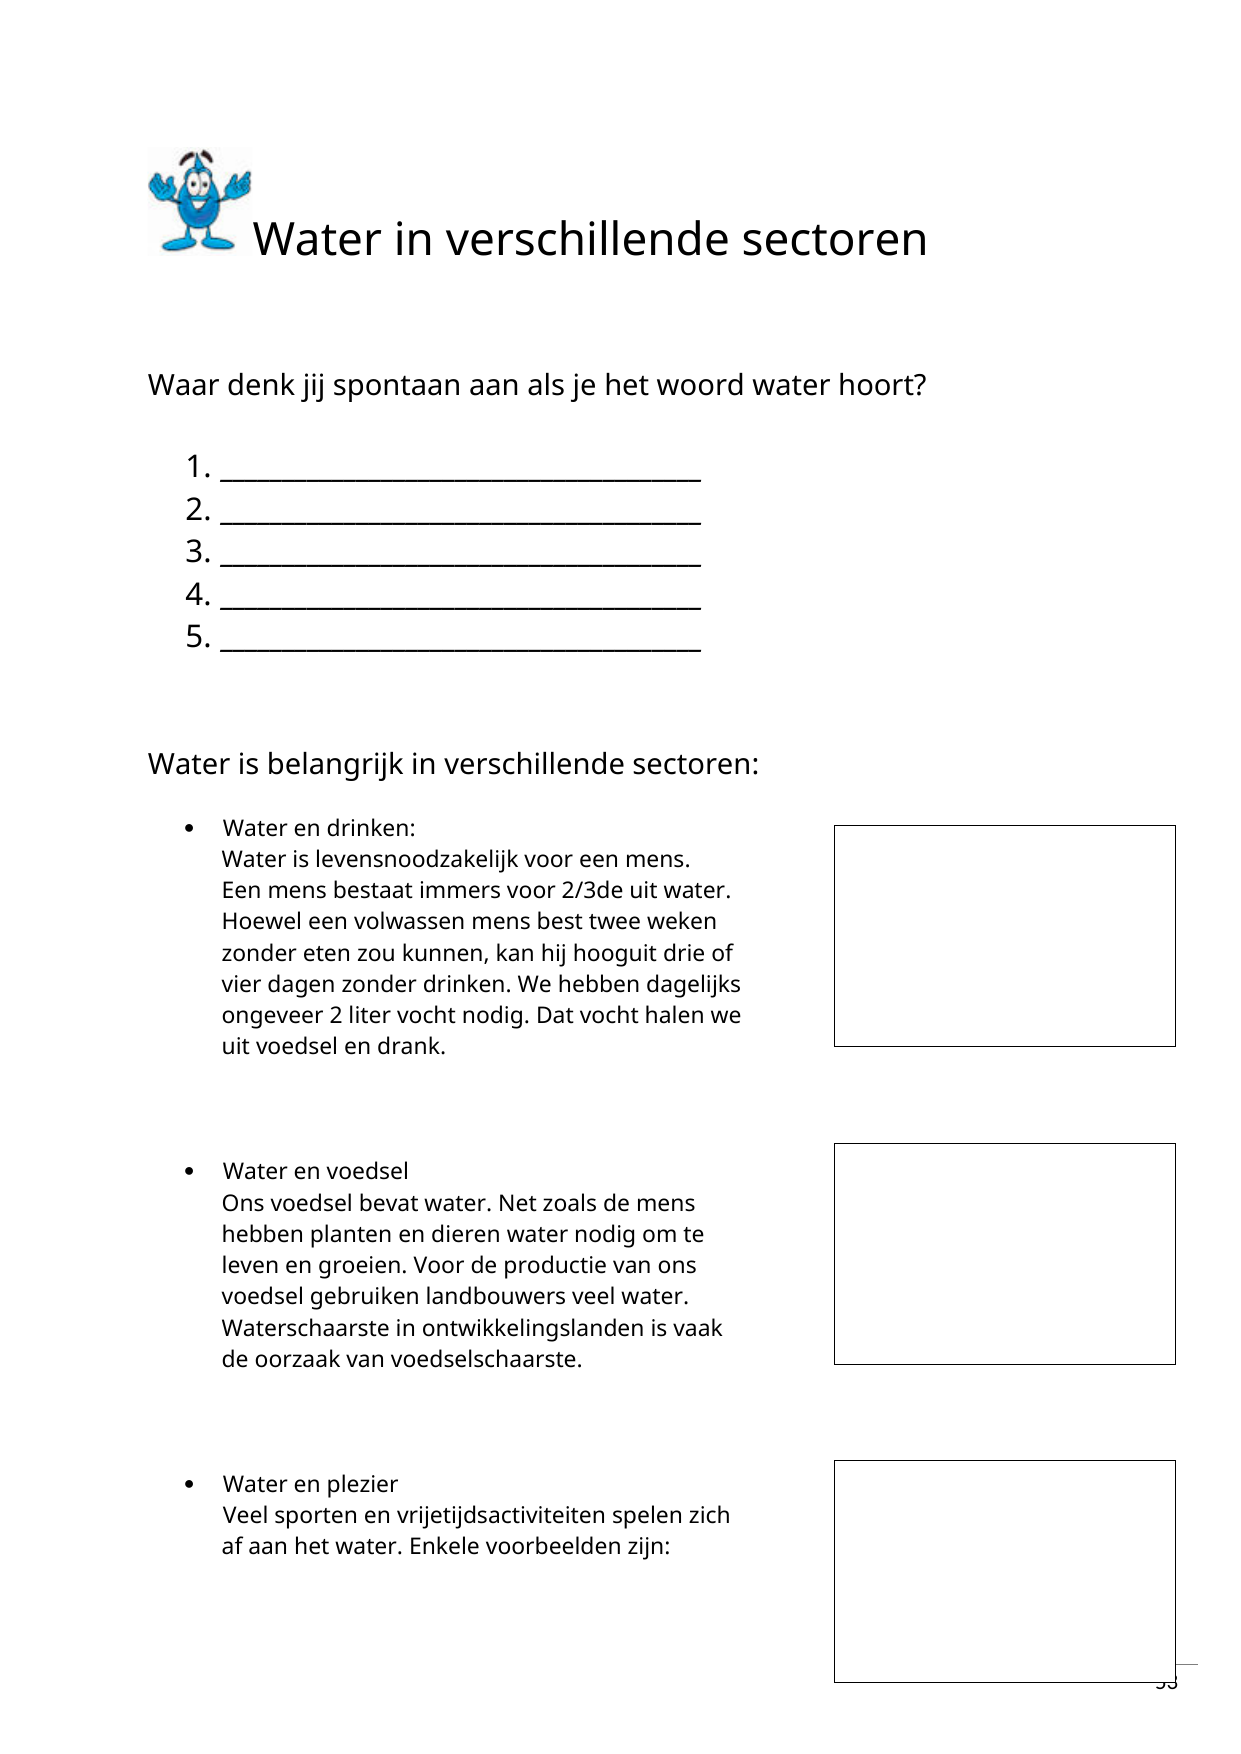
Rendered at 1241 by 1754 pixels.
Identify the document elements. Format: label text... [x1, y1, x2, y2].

list Water en voedsel [185, 1155, 834, 1187]
text vier dagen zonder drinken. We hebben dagelijks [221, 968, 834, 999]
list _______________________________________ [185, 486, 1093, 529]
list Water en drinken: [185, 812, 1093, 843]
text zonder eten zou kunnen, kan hij hooguit drie of [221, 937, 834, 968]
text Ons voedsel bevat water. Net zoals de mens [221, 1187, 834, 1218]
text Waar denk jij spontaan aan als je het woord water hoort? [148, 364, 1093, 404]
list _______________________________________ [185, 572, 1093, 614]
text hebben planten en dieren water nodig om te [221, 1218, 834, 1249]
list _______________________________________ [185, 614, 1093, 657]
text Water is belangrijk in verschillende sectoren: [148, 743, 1093, 783]
text leven en groeien. Voor de productie van ons [221, 1249, 834, 1280]
text Hoewel een volwassen mens best twee weken [221, 905, 834, 937]
text de oorzaak van voedselschaarste. [221, 1343, 1093, 1374]
text Veel sporten en vrijetijdsactiviteiten spelen zich [149, 1499, 834, 1530]
list _______________________________________ [185, 444, 1093, 486]
text af aan het water. Enkele voorbeelden zijn: [221, 1530, 834, 1562]
text voedsel gebruiken landbouwers veel water. [221, 1280, 834, 1312]
list _______________________________________ [185, 529, 1093, 572]
text ongeveer 2 liter vocht nodig. Dat vocht halen we [221, 999, 834, 1030]
text Water is levensnoodzakelijk voor een mens. [221, 843, 834, 874]
text uit voedsel en drank. [221, 1030, 1093, 1062]
text Waterschaarste in ontwikkelingslanden is vaak [221, 1312, 834, 1343]
text Een mens bestaat immers voor 2/3de uit water. [221, 874, 834, 905]
list Water en plezier [185, 1468, 834, 1499]
text Water in verschillende sectoren [148, 148, 1093, 268]
